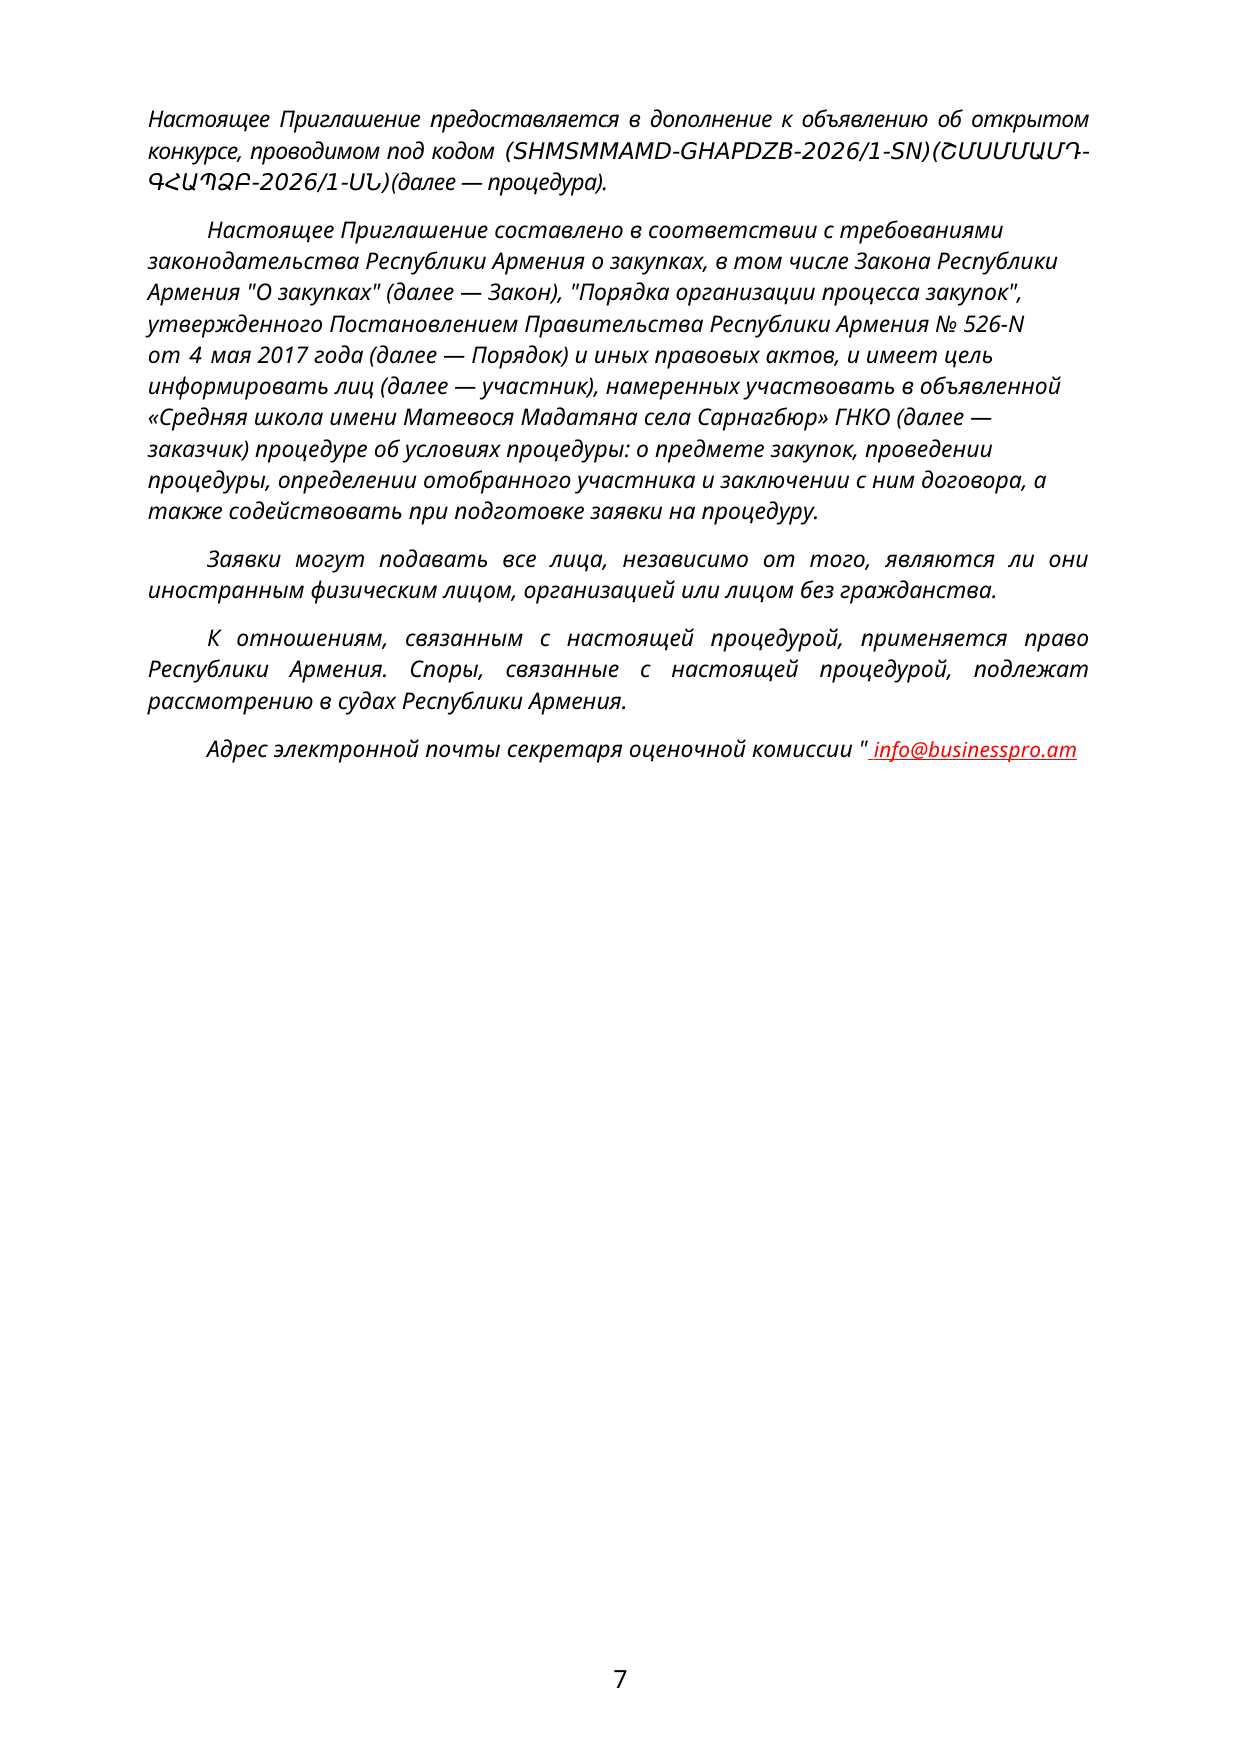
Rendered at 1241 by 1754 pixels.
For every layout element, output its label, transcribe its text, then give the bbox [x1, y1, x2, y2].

text Настоящее Приглашение предоставляется в дополнение к объявлению об открытом конкурсе, проводимом под кодом (SHMSMMAMD-GHAPDZB-2026/1-SN)(ՇՄՍՄՄԱՄԴ-ԳՀԱՊՁԲ-2026/1-ՍՆ)(далее — процедура). [148, 103, 1092, 197]
text Адрес электронной почты секретаря оценочной комиссии " info@businesspro.am [148, 733, 1092, 764]
text Настоящее Приглашение составлено в соответствии с требованиями законодательства Республики Армения о закупках, в том числе Закона Республики Армения "О закупках" (далее — Закон), "Порядка организации процесса закупок", утвержденного Постановлением Правительства Республики Армения № 526-N от 4 мая 2017 года (далее — Порядок) и иных правовых актов, и имеет цель информировать лиц (далее — участник), намеренных участвовать в объявленной «Средняя школа имени Матевося Мадатяна села Сарнагбюр» ГНКО (далее — заказчик) процедуре об условиях процедуры: о предмете закупок, проведении процедуры, определении отобранного участника и заключении с ним договора, а также содействовать при подготовке заявки на процедуру. [148, 214, 1093, 526]
text К отношениям, связанным с настоящей процедурой, применяется право Республики Армения. Споры, связанные с настоящей процедурой, подлежат рассмотрению в судах Республики Армения. [148, 622, 1092, 716]
text Заявки могут подавать все лица, независимо от того, являются ли они иностранным физическим лицом, организацией или лицом без гражданства. [148, 543, 1092, 606]
